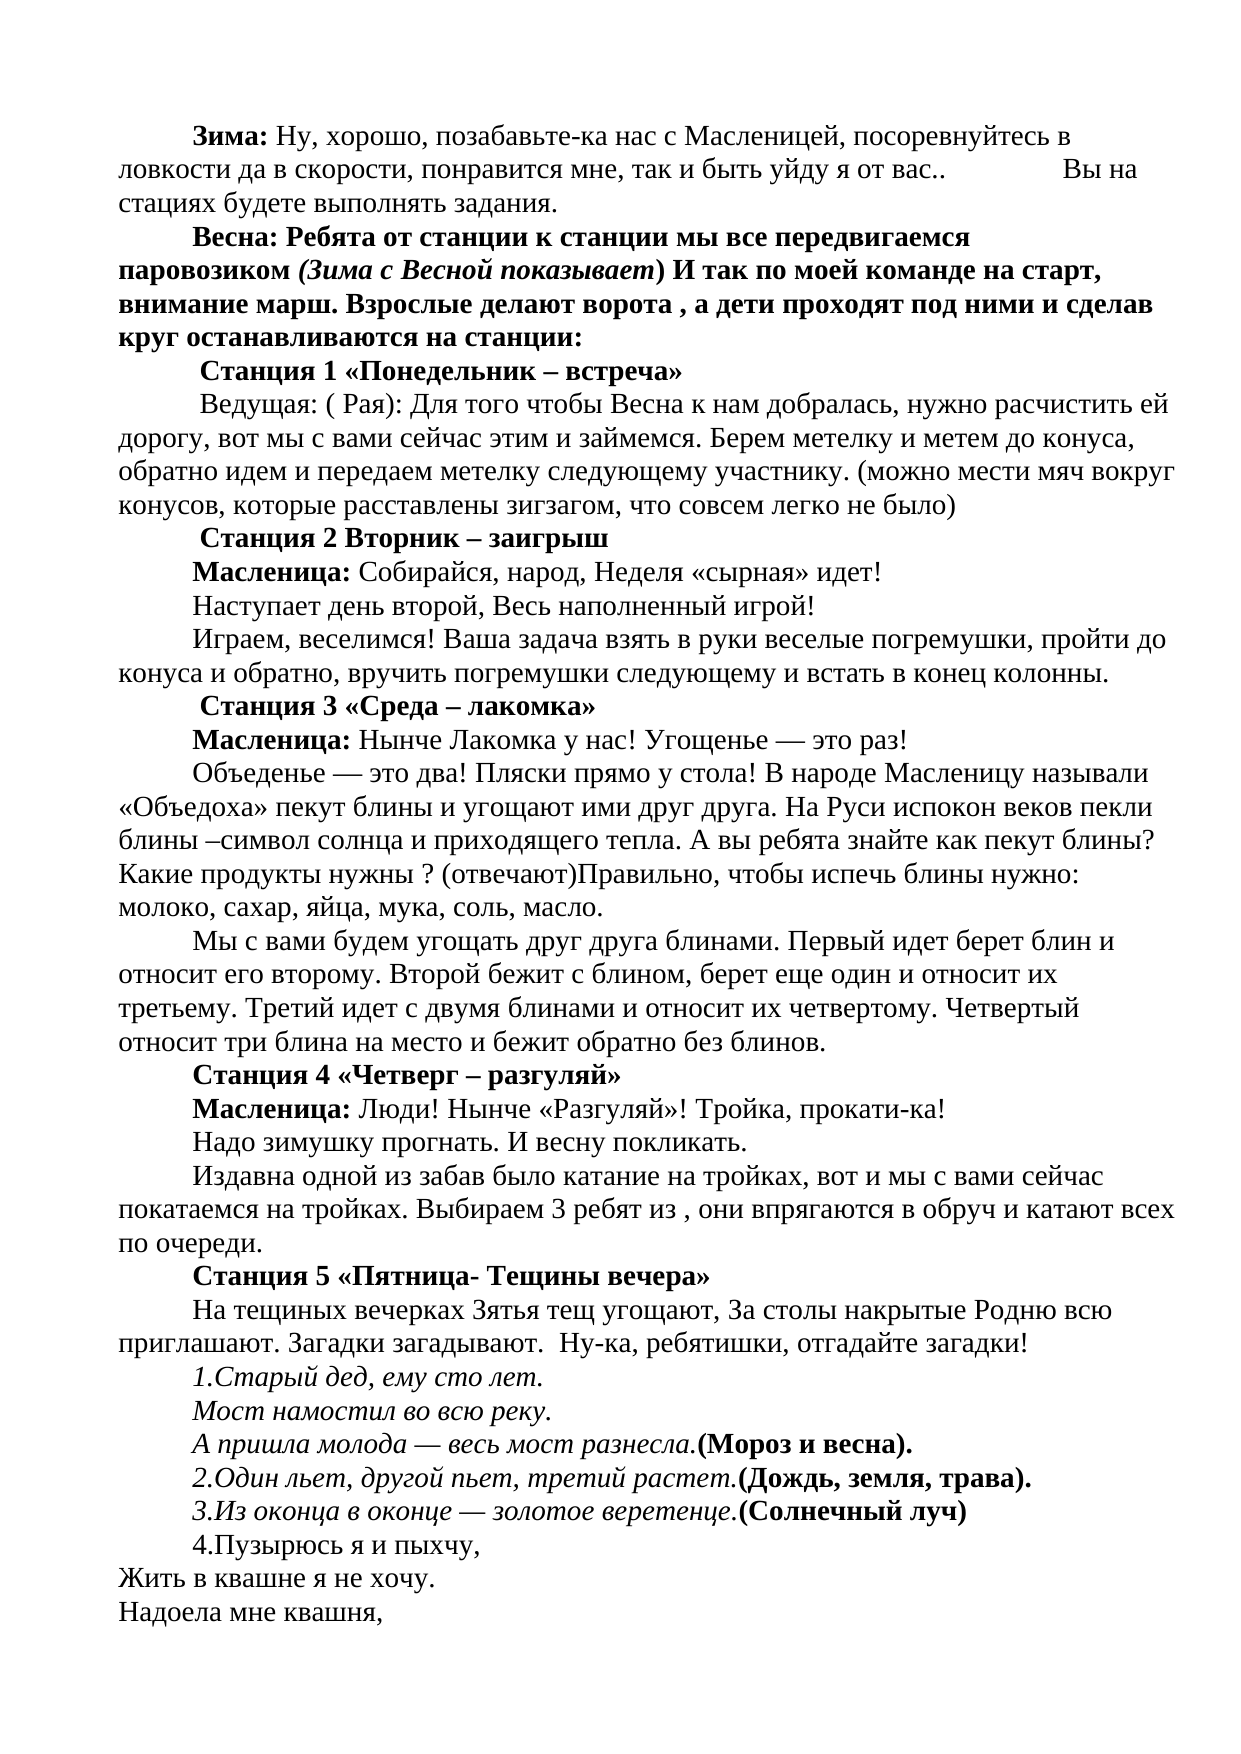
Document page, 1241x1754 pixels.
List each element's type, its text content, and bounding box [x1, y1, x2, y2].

text Объеденье — это два! Пляски прямо у стола! В народе Масленицу называли «Объедоха» пекут блины и угощают ими друг друга. На Руси испокон веков пекли блины –символ солнца и приходящего тепла. А вы ребята знайте как пекут блины? Какие продукты нужны ? (отвечают)Правильно, чтобы испечь блины нужно: молоко, сахар, яйца, мука, соль, масло. [118, 755, 1181, 923]
text А пришла молода — весь мост разнесла.(Мороз и весна). [118, 1426, 1181, 1460]
text Станция 1 «Понедельник – встреча» [118, 353, 1181, 386]
text Станция 5 «Пятница- Тещины вечера» [118, 1258, 1181, 1292]
text Станция 3 «Среда – лакомка» [118, 688, 1181, 722]
text Масленица: Собирайся, народ, Неделя «сырная» идет! [118, 554, 1181, 588]
text Станция 4 «Четверг – разгуляй» [118, 1057, 1181, 1091]
text Мы с вами будем угощать друг друга блинами. Первый идет берет блин и относит его второму. Второй бежит с блином, берет еще один и относит их третьему. Третий идет с двумя блинами и относит их четвертому. Четвертый относит три блина на место и бежит обратно без блинов. [118, 923, 1181, 1057]
text Весна: Ребята от станции к станции мы все передвигаемся паровозиком (Зима с Весной показывает) И так по моей команде на старт, внимание марш. Взрослые делают ворота , а дети проходят под ними и сделав круг останавливаются на станции: [118, 219, 1181, 353]
text Масленица: Люди! Нынче «Разгуляй»! Тройка, прокати-ка! [118, 1091, 1181, 1124]
text Масленица: Нынче Лакомка у нас! Угощенье — это раз! [118, 722, 1181, 755]
text 2.Один льет, другой пьет, третий растет.(Дождь, земля, трава). [118, 1460, 1181, 1493]
text Надо зимушку прогнать. И весну покликать. [118, 1124, 1181, 1158]
text Ведущая: ( Рая): Для того чтобы Весна к нам добралась, нужно расчистить ей дорогу, вот мы с вами сейчас этим и займемся. Берем метелку и метем до конуса, обратно идем и передаем метелку следующему участнику. (можно мести мяч вокруг конусов, которые расставлены зигзагом, что совсем легко не было) [118, 386, 1181, 521]
text Мост намостил во всю реку. [118, 1393, 1181, 1426]
text Играем, веселимся! Ваша задача взять в руки веселые погремушки, пройти до конуса и обратно, вручить погремушки следующему и встать в конец колонны. [118, 621, 1181, 688]
text 1.Старый дед, ему сто лет. [118, 1359, 1181, 1393]
text На тещиных вечерках Зятья тещ угощают, За столы накрытые Родню всю приглашают. Загадки загадывают. Ну-ка, ребятишки, отгадайте загадки! [118, 1292, 1181, 1359]
text Зима: Ну, хорошо, позабавьте-ка нас с Масленицей, посоревнуйтесь в ловкости да в скорости, понравится мне, так и быть уйду я от вас.. Вы на стациях будете выполнять задания. [118, 118, 1181, 219]
text Станция 2 Вторник – заигрыш [118, 521, 1181, 554]
text 3.Из оконца в оконце — золотое веретенце.(Солнечный луч) [118, 1493, 1181, 1527]
text Издавна одной из забав было катание на тройках, вот и мы с вами сейчас покатаемся на тройках. Выбираем 3 ребят из , они впрягаются в обруч и катают всех по очереди. [118, 1158, 1181, 1258]
text Наступает день второй, Весь наполненный игрой! [118, 588, 1181, 621]
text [118, 1527, 1181, 1627]
